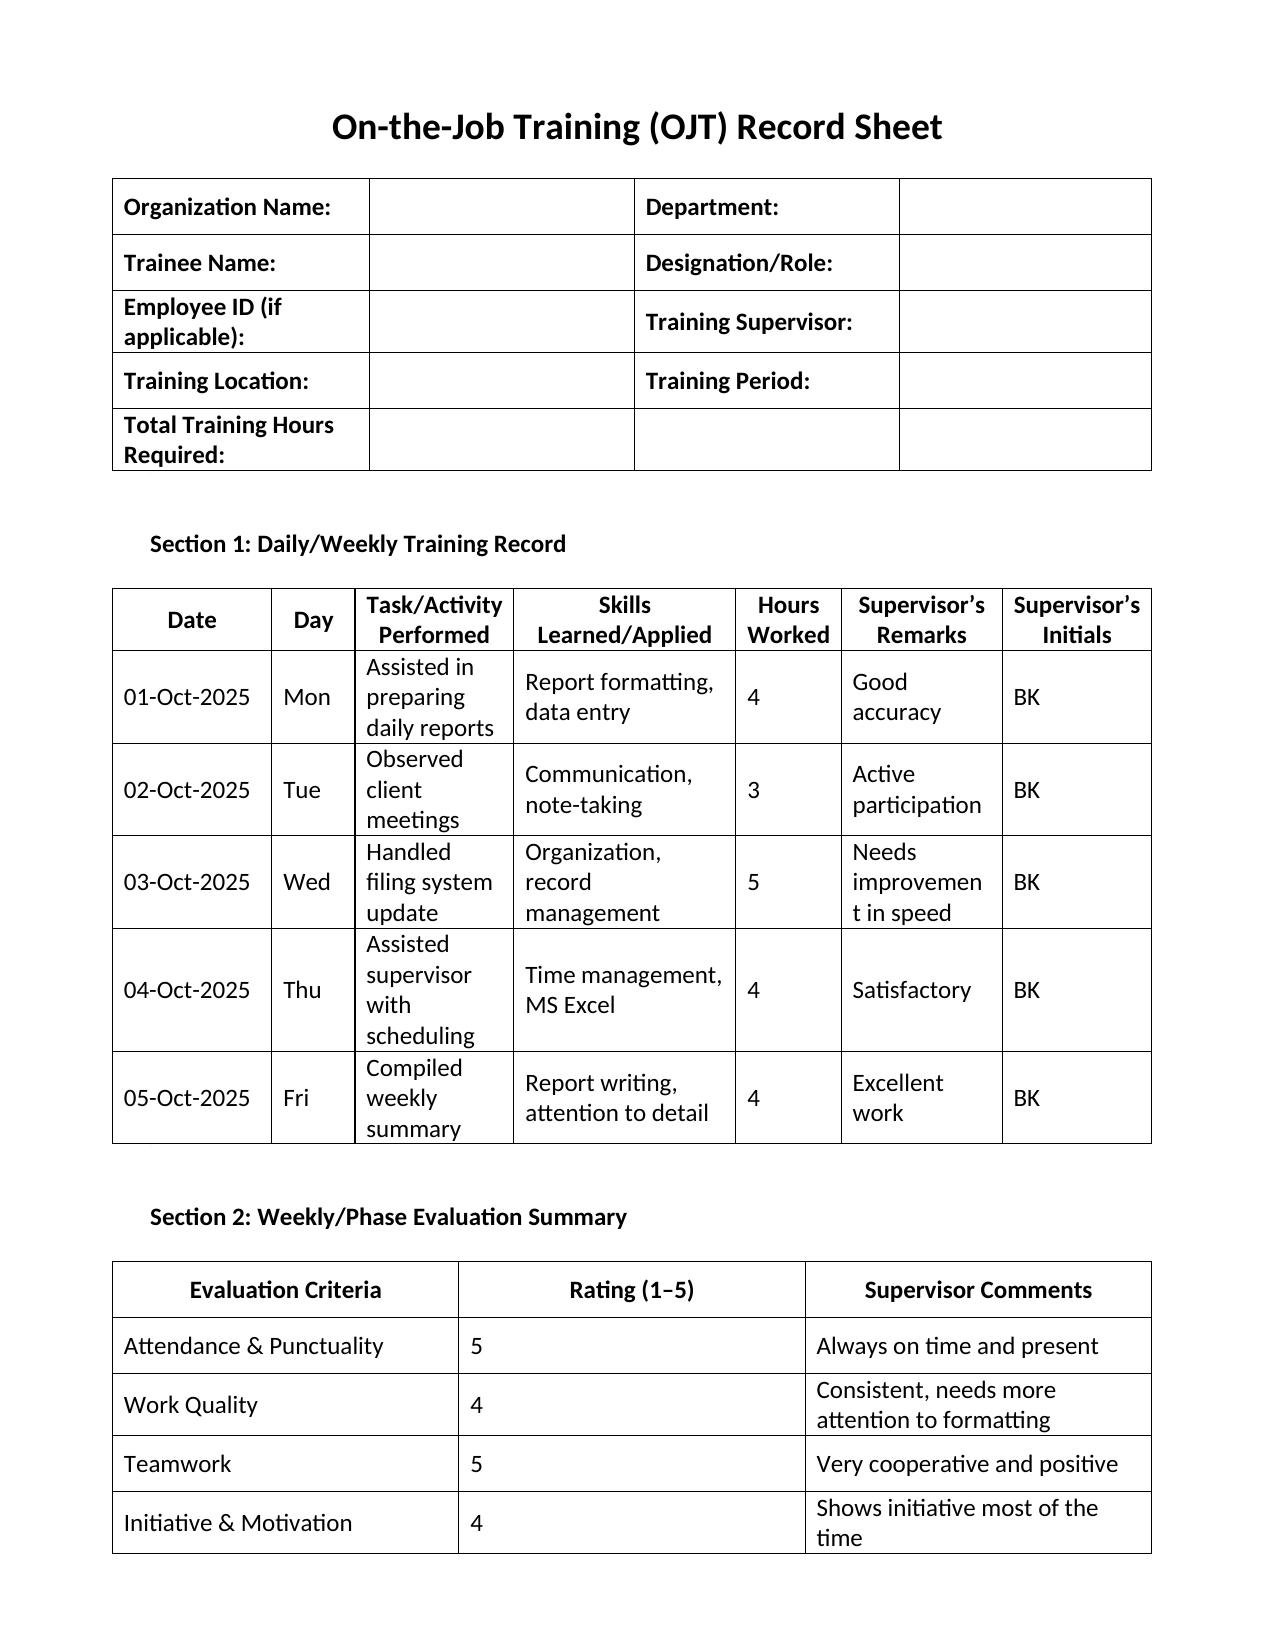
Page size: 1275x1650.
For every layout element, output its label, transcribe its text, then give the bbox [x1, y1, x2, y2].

table_cell Compiled weekly summary [356, 1052, 513, 1143]
table_cell Training Location: [113, 353, 369, 408]
table_header Supervisor Comments [806, 1262, 1151, 1317]
table_cell Trainee Name: [113, 235, 369, 290]
table_cell Work Quality [113, 1374, 458, 1435]
table_cell Assisted supervisor with scheduling [356, 929, 513, 1051]
table_cell 05-Oct-2025 [113, 1052, 271, 1143]
table_cell [370, 353, 634, 408]
table_cell Total Training Hours Required: [113, 409, 369, 470]
table_cell Consistent, needs more attention to formatting [806, 1374, 1151, 1435]
table_cell Thu [272, 929, 354, 1051]
table_header Task/Activity Performed [356, 589, 513, 650]
table_cell [370, 291, 634, 352]
table_header Organization Name: [113, 179, 369, 234]
text Section 1: Daily/Weekly Training Record [150, 528, 1125, 558]
table_cell [370, 235, 634, 290]
table_cell [900, 353, 1151, 408]
table_cell 5 [459, 1318, 805, 1373]
table_cell Needs improvement in speed [842, 836, 1002, 928]
table_cell Report writing, attention to detail [514, 1052, 735, 1143]
table_cell 4 [736, 929, 841, 1051]
table_cell 02-Oct-2025 [113, 744, 271, 835]
table_header [370, 179, 634, 234]
table_cell Handled filing system update [356, 836, 513, 928]
table_header Day [272, 589, 354, 650]
text Section 2: Weekly/Phase Evaluation Summary [150, 1202, 1125, 1232]
table_cell 3 [736, 744, 841, 835]
table_cell Observed client meetings [356, 744, 513, 835]
table_cell Very cooperative and positive [806, 1436, 1151, 1491]
table_cell BK [1003, 836, 1151, 928]
table_cell Attendance & Punctuality [113, 1318, 458, 1373]
table_cell BK [1003, 1052, 1151, 1143]
table_cell Communication, note-taking [514, 744, 735, 835]
table_header Hours Worked [736, 589, 841, 650]
table_cell 01-Oct-2025 [113, 651, 271, 742]
table_cell Satisfactory [842, 929, 1002, 1051]
table_cell Assisted in preparing daily reports [356, 651, 513, 742]
table_cell Training Supervisor: [635, 291, 899, 352]
table_cell Initiative & Motivation [113, 1492, 458, 1553]
table_cell 5 [459, 1436, 805, 1491]
table_cell Tue [272, 744, 354, 835]
table_cell Report formatting, data entry [514, 651, 735, 742]
table_cell Teamwork [113, 1436, 458, 1491]
table_header Supervisor’s Remarks [842, 589, 1002, 650]
table_cell 4 [459, 1374, 805, 1435]
table_cell BK [1003, 929, 1151, 1051]
table_cell Designation/Role: [635, 235, 899, 290]
table_cell [635, 409, 899, 470]
table_header Supervisor’s Initials [1003, 589, 1151, 650]
table_cell Always on time and present [806, 1318, 1151, 1373]
table_cell BK [1003, 651, 1151, 742]
table_cell 04-Oct-2025 [113, 929, 271, 1051]
table_cell 4 [736, 651, 841, 742]
table_cell Employee ID (if applicable): [113, 291, 369, 352]
table_cell Excellent work [842, 1052, 1002, 1143]
table_header Evaluation Criteria [113, 1262, 458, 1317]
text On-the-Job Training (OJT) Record Sheet [150, 103, 1125, 149]
table_header [900, 179, 1151, 234]
table_cell [900, 409, 1151, 470]
table_cell 5 [736, 836, 841, 928]
table_cell 03-Oct-2025 [113, 836, 271, 928]
table_cell Shows initiative most of the time [806, 1492, 1151, 1553]
table_cell [900, 235, 1151, 290]
table_cell Organization, record management [514, 836, 735, 928]
table_cell 4 [736, 1052, 841, 1143]
table_cell Fri [272, 1052, 354, 1143]
table_cell [900, 291, 1151, 352]
table_header Department: [635, 179, 899, 234]
table_header Rating (1–5) [459, 1262, 805, 1317]
table_cell BK [1003, 744, 1151, 835]
table_cell Training Period: [635, 353, 899, 408]
table_cell [370, 409, 634, 470]
table_header Skills Learned/Applied [514, 589, 735, 650]
table_header Date [113, 589, 271, 650]
table_cell 4 [459, 1492, 805, 1553]
table_cell Time management, MS Excel [514, 929, 735, 1051]
table_cell Active participation [842, 744, 1002, 835]
table_cell Good accuracy [842, 651, 1002, 742]
table_cell Wed [272, 836, 354, 928]
table_cell Mon [272, 651, 354, 742]
